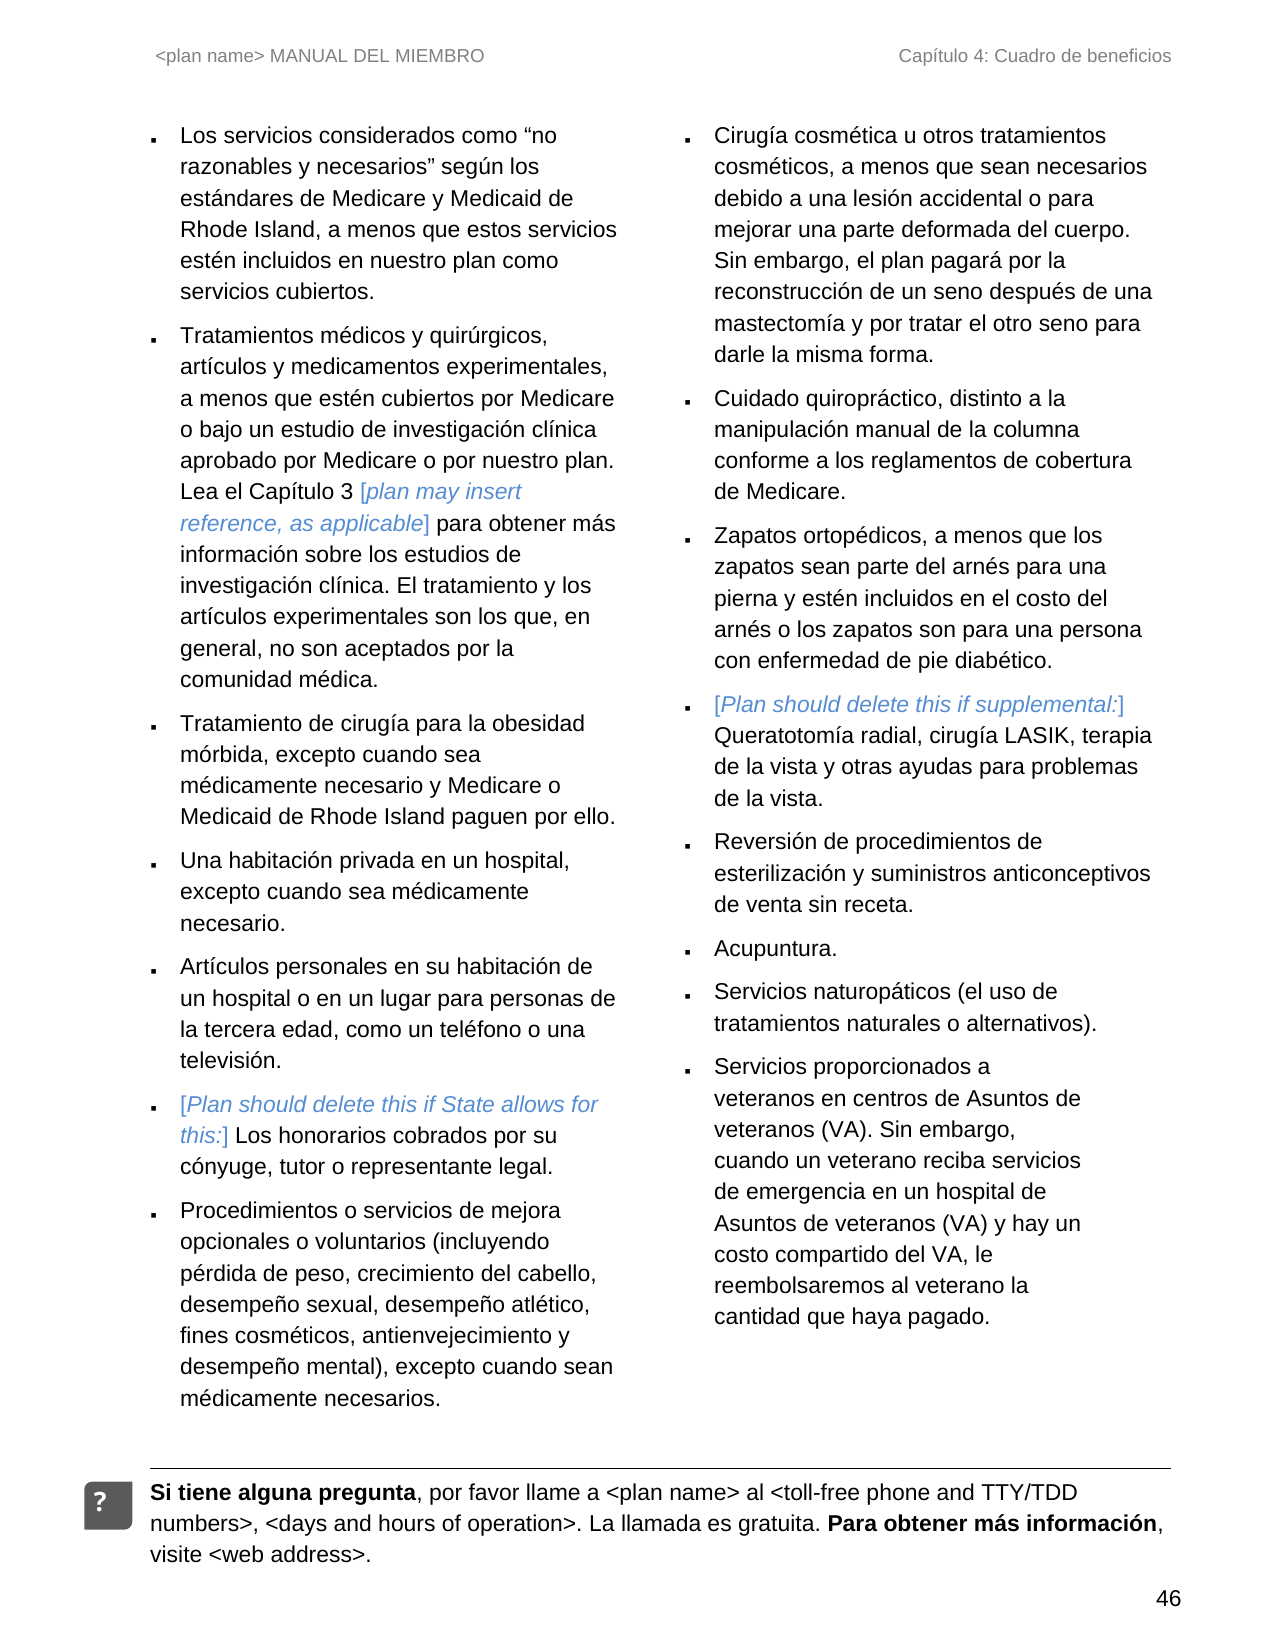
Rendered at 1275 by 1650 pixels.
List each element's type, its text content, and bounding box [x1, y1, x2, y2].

list Reversión de procedimientos de esterilización y suministros anticonceptivos de venta sin receta. [684, 825, 1156, 918]
list Cuidado quiropráctico, distinto a la manipulación manual de la columna conforme a los reglamentos de cobertura de Medicare. [684, 381, 1156, 506]
list Tratamiento de cirugía para la obesidad mórbida, excepto cuando sea médicamente necesario y Medicare o Medicaid de Rhode Island paguen por ello. [150, 706, 622, 831]
list Una habitación privada en un hospital, excepto cuando sea médicamente necesario. [150, 843, 622, 937]
list Procedimientos o servicios de mejora opcionales o voluntarios (incluyendo pérdida de peso, crecimiento del cabello, desempeño sexual, desempeño atlético, fines cosméticos, antienvejecimiento y desempeño mental), excepto cuando sean médicamente necesarios. [150, 1193, 622, 1412]
list Cirugía cosmética u otros tratamientos cosméticos, a menos que sean necesarios debido a una lesión accidental o para mejorar una parte deformada del cuerpo. Sin embargo, el plan pagará por la reconstrucción de un seno después de una mastectomía y por tratar el otro seno para darle la misma forma. [684, 118, 1156, 368]
list Tratamientos médicos y quirúrgicos, artículos y medicamentos experimentales, a menos que estén cubiertos por Medicare o bajo un estudio de investigación clínica aprobado por Medicare o por nuestro plan. Lea el Capítulo 3 [plan may insert reference, as applicable] para obtener más información sobre los estudios de investigación clínica. El tratamiento y los artículos experimentales son los que, en general, no son aceptados por la comunidad médica. [150, 318, 622, 693]
list Acupuntura. [684, 931, 1156, 962]
list Los servicios considerados como “no razonables y necesarios” según los estándares de Medicare y Medicaid de Rhode Island, a menos que estos servicios estén incluidos en nuestro plan como servicios cubiertos. [150, 118, 622, 306]
list Artículos personales en su habitación de un hospital o en un lugar para personas de la tercera edad, como un teléfono o una televisión. [150, 950, 622, 1075]
list [Plan should delete this if supplemental:] Queratotomía radial, cirugía LASIK, terapia de la vista y otras ayudas para problemas de la vista. [684, 687, 1156, 812]
list Servicios proporcionados a veteranos en centros de Asuntos de veteranos (VA). Sin embargo, cuando un veterano reciba servicios de emergencia en un hospital de Asuntos de veteranos (VA) y hay un costo compartido del VA, le reembolsaremos al veterano la cantidad que haya pagado. [684, 1050, 1096, 1331]
list Zapatos ortopédicos, a menos que los zapatos sean parte del arnés para una pierna y estén incluidos en el costo del arnés o los zapatos son para una persona con enfermedad de pie diabético. [684, 518, 1156, 675]
list Servicios naturopáticos (el uso de tratamientos naturales o alternativos). [684, 975, 1156, 1037]
list [Plan should delete this if State allows for this:] Los honorarios cobrados por su cónyuge, tutor o representante legal. [150, 1087, 622, 1181]
